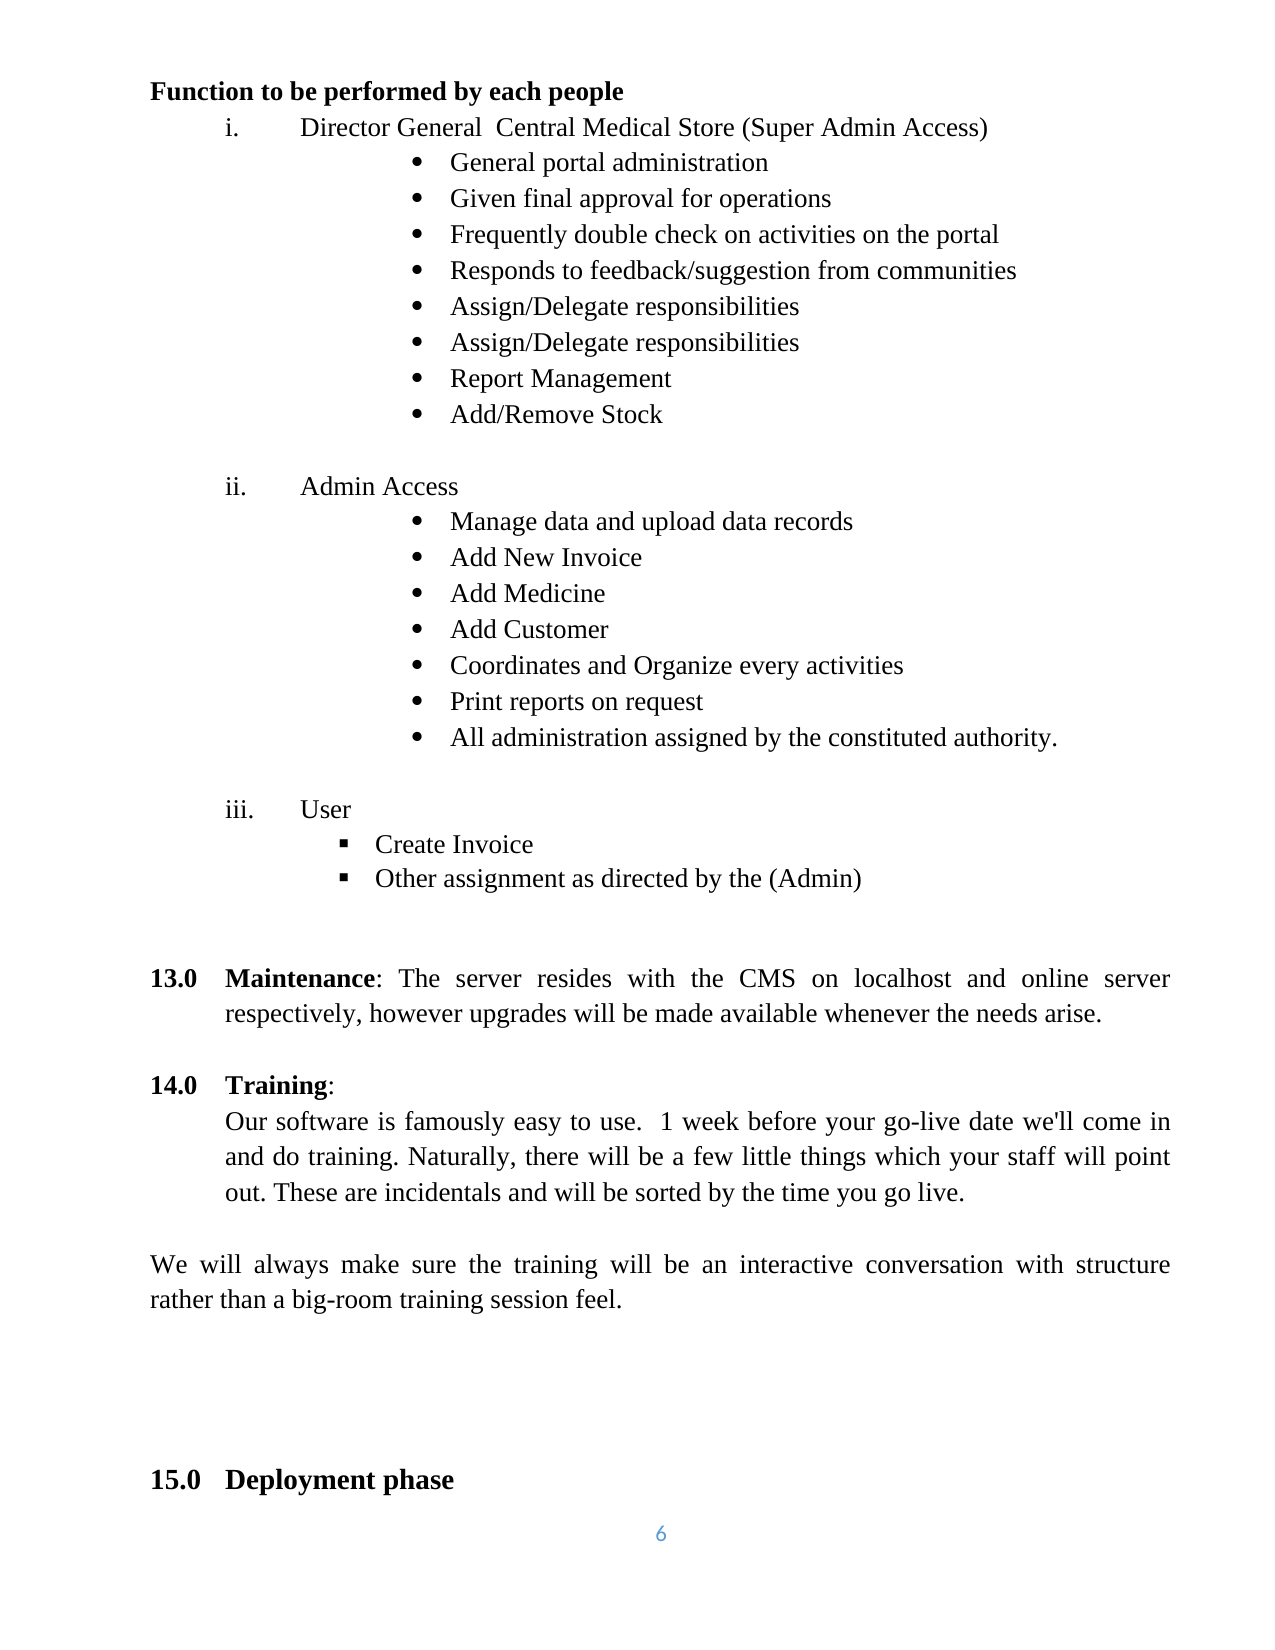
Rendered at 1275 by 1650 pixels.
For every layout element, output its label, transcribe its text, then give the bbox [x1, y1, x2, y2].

list Report Management [412, 362, 1172, 393]
list Given final approval for operations [412, 182, 1172, 214]
list Add New Invoice [412, 541, 1172, 573]
list Responds to feedback/suggestion from communities [412, 254, 1172, 286]
list Assign/Delegate responsibilities [412, 326, 1172, 357]
text Our software is famously easy to use. 1 week before your go-live date we'll come in and do training. Naturally, there will be a few little things which your staff will point out. These are incidentals and will be sorted by the time you go live. [225, 1105, 1172, 1207]
list All administration assigned by the constituted authority. [412, 721, 1172, 752]
text iii. User [150, 793, 1172, 824]
list Frequently double check on activities on the portal [412, 218, 1172, 249]
list Add Customer [412, 613, 1172, 644]
list Coordinates and Organize every activities [412, 649, 1172, 680]
list Other assignment as directed by the (Admin) [337, 862, 1172, 893]
text 14.0 Training: [150, 1069, 1172, 1100]
text 13.0 Maintenance: The server resides with the CMS on localhost and online server respectively, however upgrades will be made available whenever the needs arise. [150, 962, 1172, 1029]
list ii. Admin Access [225, 470, 1172, 501]
list Add Medicine [412, 577, 1172, 608]
list Print reports on request [412, 685, 1172, 716]
text Function to be performed by each people [150, 75, 1172, 106]
text i. Director General Central Medical Store (Super Admin Access) [150, 111, 1172, 142]
text 15.0 Deployment phase [150, 1462, 1172, 1496]
list Add/Remove Stock [412, 398, 1172, 429]
text We will always make sure the training will be an interactive conversation with structure rather than a big-room training session feel. [150, 1248, 1172, 1314]
list General portal administration [412, 146, 1172, 178]
list Create Invoice [337, 828, 1172, 860]
list Manage data and upload data records [412, 505, 1172, 537]
list Assign/Delegate responsibilities [412, 290, 1172, 321]
